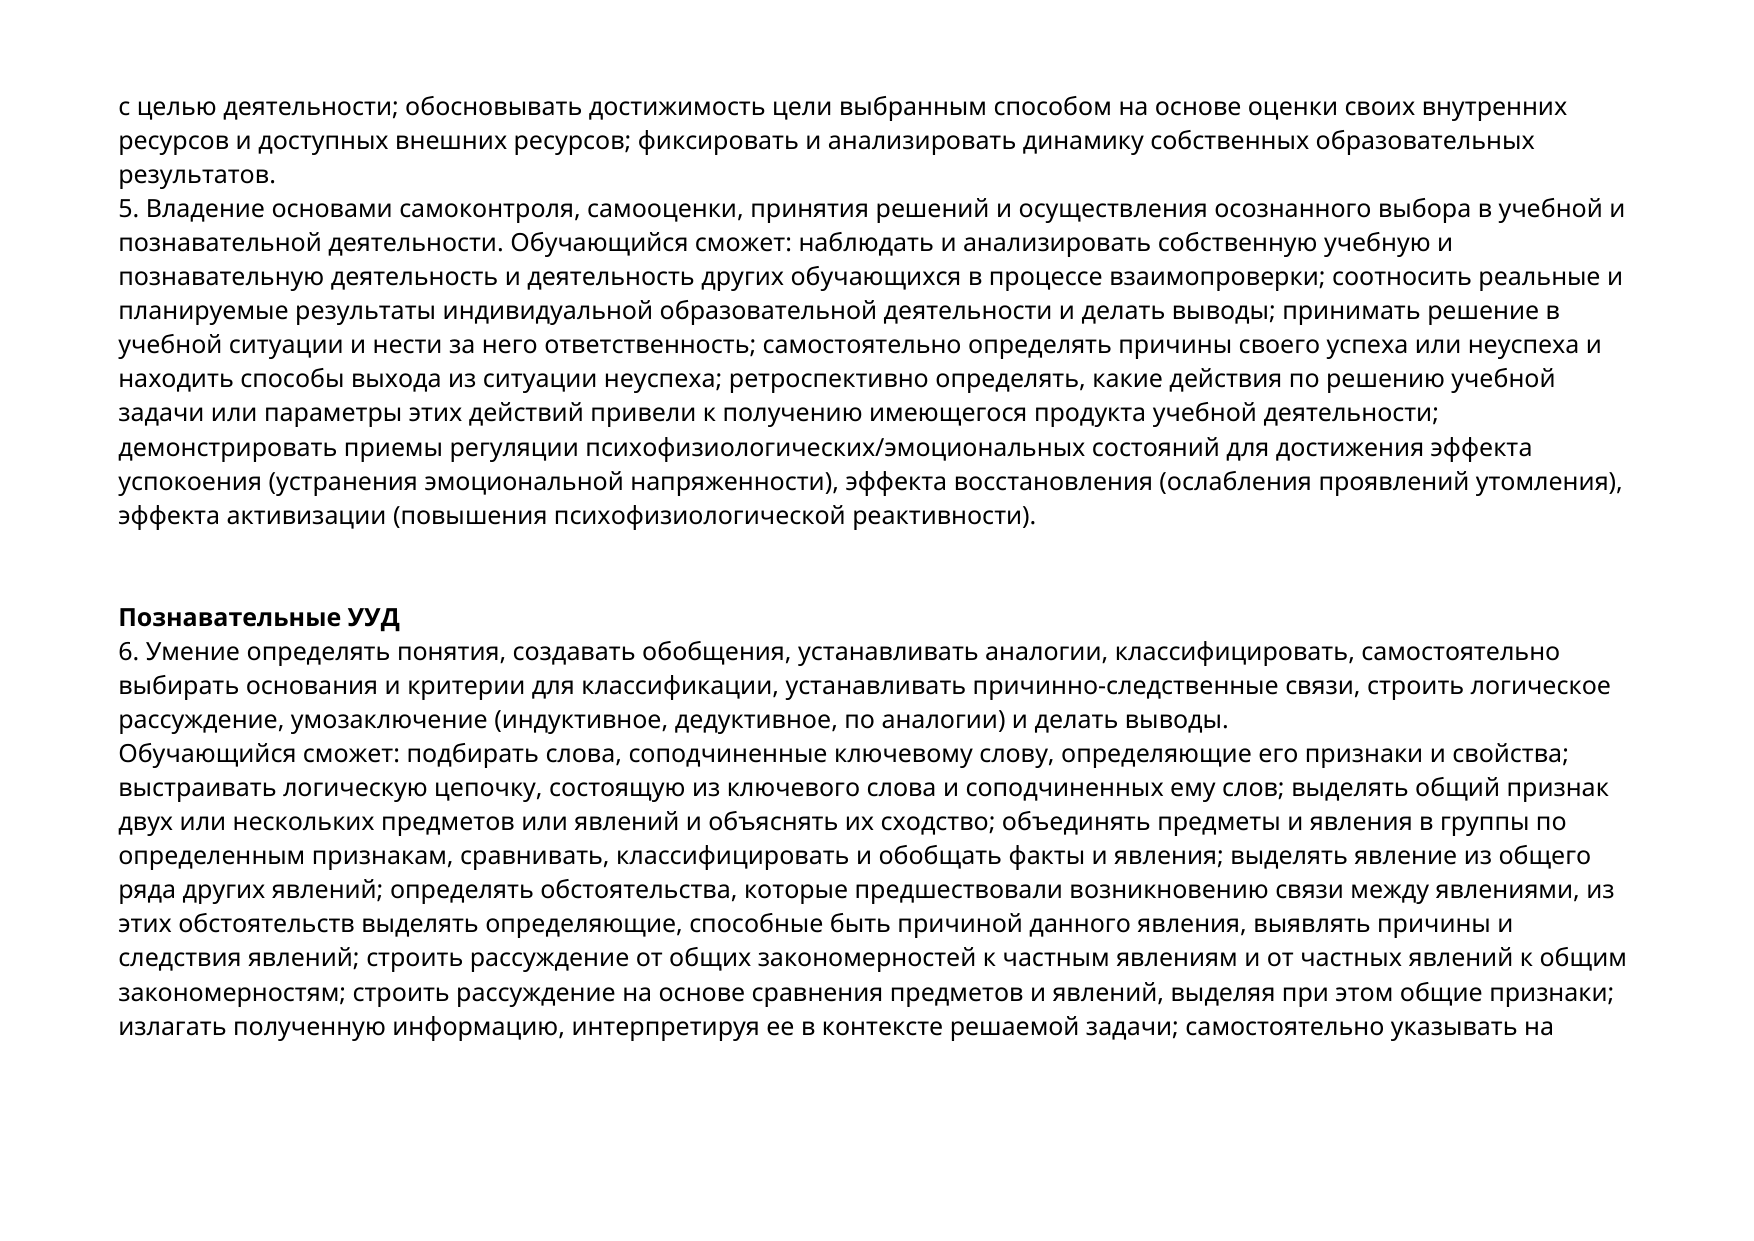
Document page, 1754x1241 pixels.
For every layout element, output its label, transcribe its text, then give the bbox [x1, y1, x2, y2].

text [118, 736, 1636, 1042]
text 6. Умение определять понятия, создавать обобщения, устанавливать аналогии, классифицировать, самостоятельно выбирать основания и критерии для классификации, устанавливать причинно-следственные связи, строить логическое рассуждение, умозаключение (индуктивное, дедуктивное, по аналогии) и делать выводы. [118, 633, 1636, 736]
text с целью деятельности; обосновывать достижимость цели выбранным способом на основе оценки своих внутренних ресурсов и доступных внешних ресурсов; фиксировать и анализировать динамику собственных образовательных результатов. [118, 88, 1636, 191]
text 5. Владение основами самоконтроля, самооценки, принятия решений и осуществления осознанного выбора в учебной и познавательной деятельности. Обучающийся сможет: наблюдать и анализировать собственную учебную и познавательную деятельность и деятельность других обучающихся в процессе взаимопроверки; соотносить реальные и планируемые результаты индивидуальной образовательной деятельности и делать выводы; принимать решение в учебной ситуации и нести за него ответственность; самостоятельно определять причины своего успеха или неуспеха и находить способы выхода из ситуации неуспеха; ретроспективно определять, какие действия по решению учебной задачи или параметры этих действий привели к получению имеющегося продукта учебной деятельности; [118, 191, 1636, 429]
text демонстрировать приемы регуляции психофизиологических/эмоциональных состояний для достижения эффекта успокоения (устранения эмоциональной напряженности), эффекта восстановления (ослабления проявлений утомления), эффекта активизации (повышения психофизиологической реактивности). [118, 429, 1636, 531]
text Познавательные УУД [118, 599, 1636, 633]
